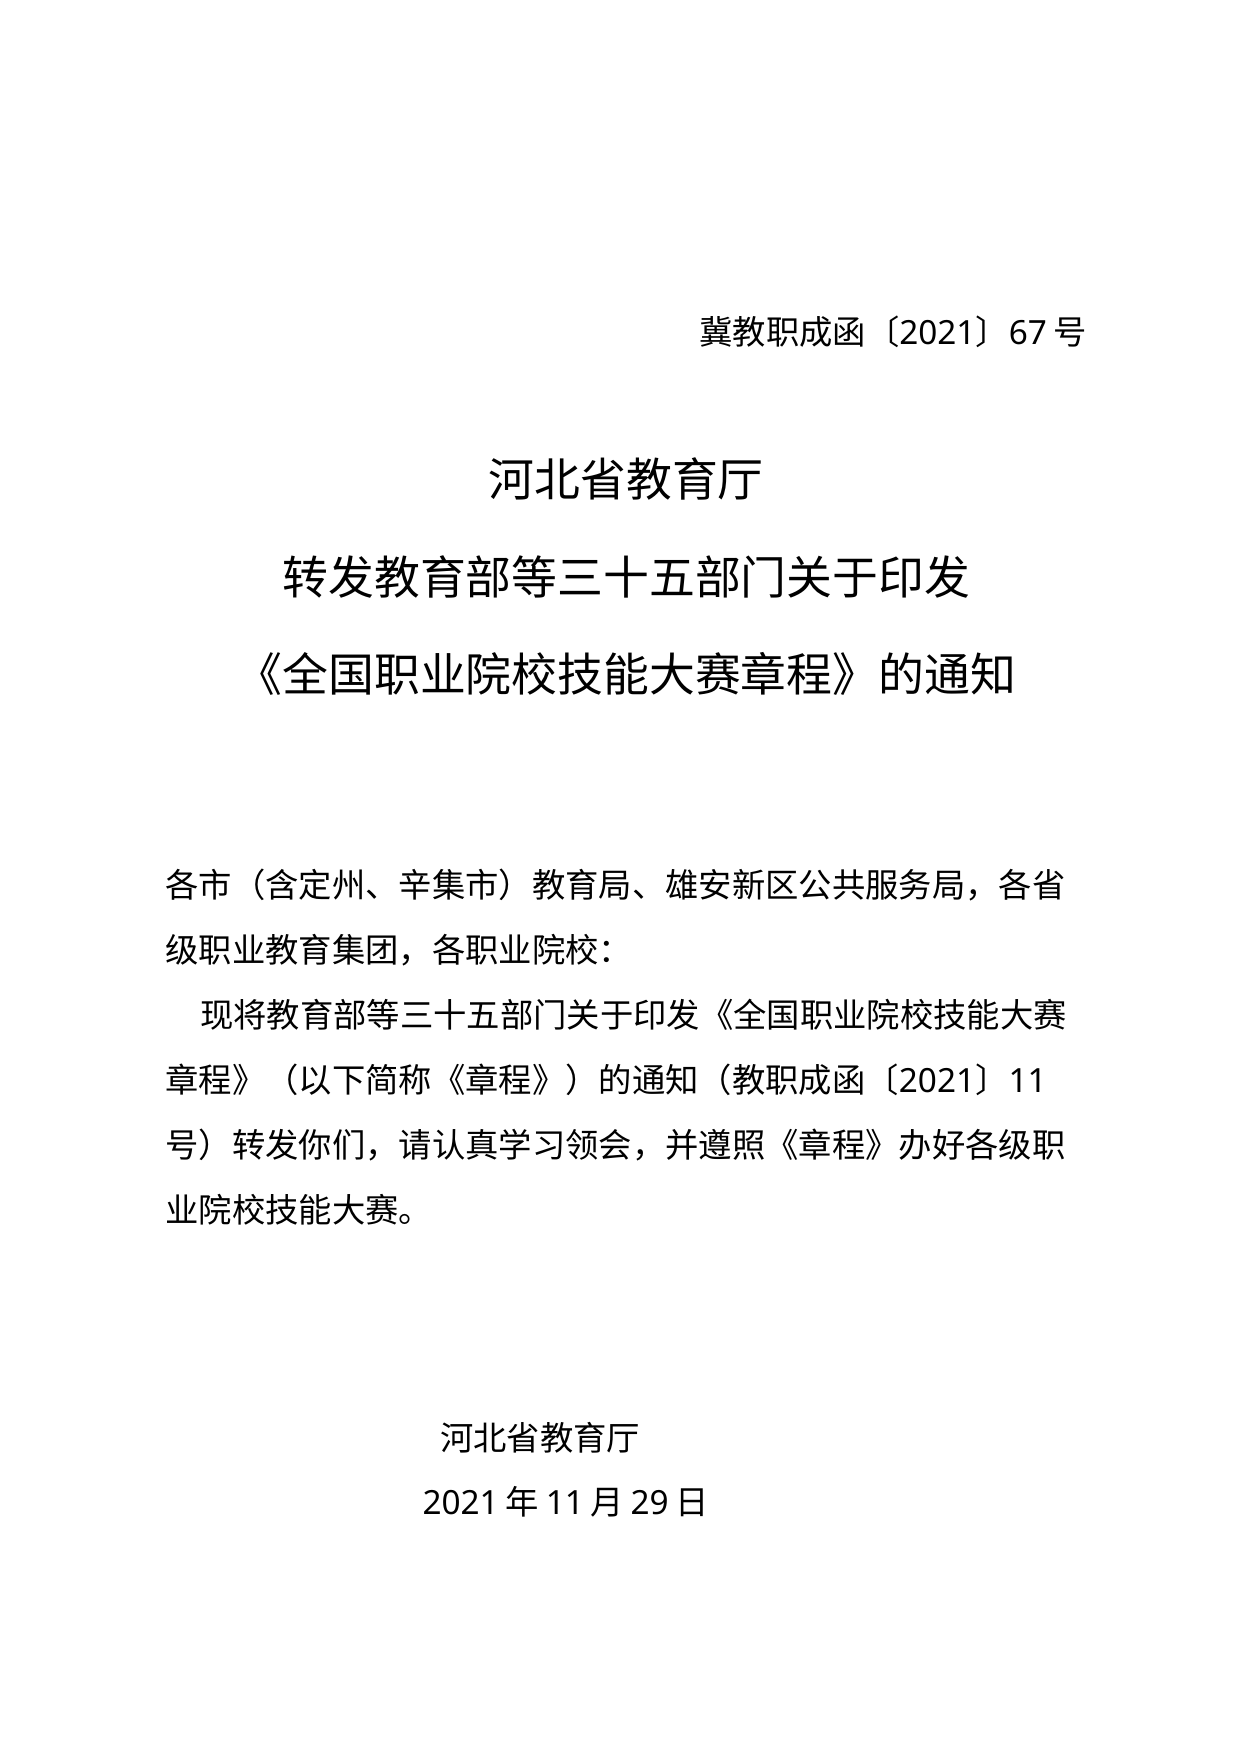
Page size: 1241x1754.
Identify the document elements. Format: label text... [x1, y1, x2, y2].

text 河北省教育厅 [165, 1403, 1087, 1468]
text 冀教职成函〔2021〕67号 [165, 298, 1087, 363]
text 《全国职业院校技能大赛章程》的通知 [165, 623, 1087, 720]
text 河北省教育厅 [165, 428, 1087, 525]
text 转发教育部等三十五部门关于印发 [165, 525, 1087, 623]
text 现将教育部等三十五部门关于印发《全国职业院校技能大赛章程》（以下简称《章程》）的通知（教职成函〔2021〕11号）转发你们，请认真学习领会，并遵照《章程》办好各级职业院校技能大赛。 [165, 980, 1087, 1240]
text 各市（含定州、辛集市）教育局、雄安新区公共服务局，各省级职业教育集团，各职业院校： [165, 850, 1087, 980]
text 2021年11月29日 [165, 1468, 1087, 1533]
